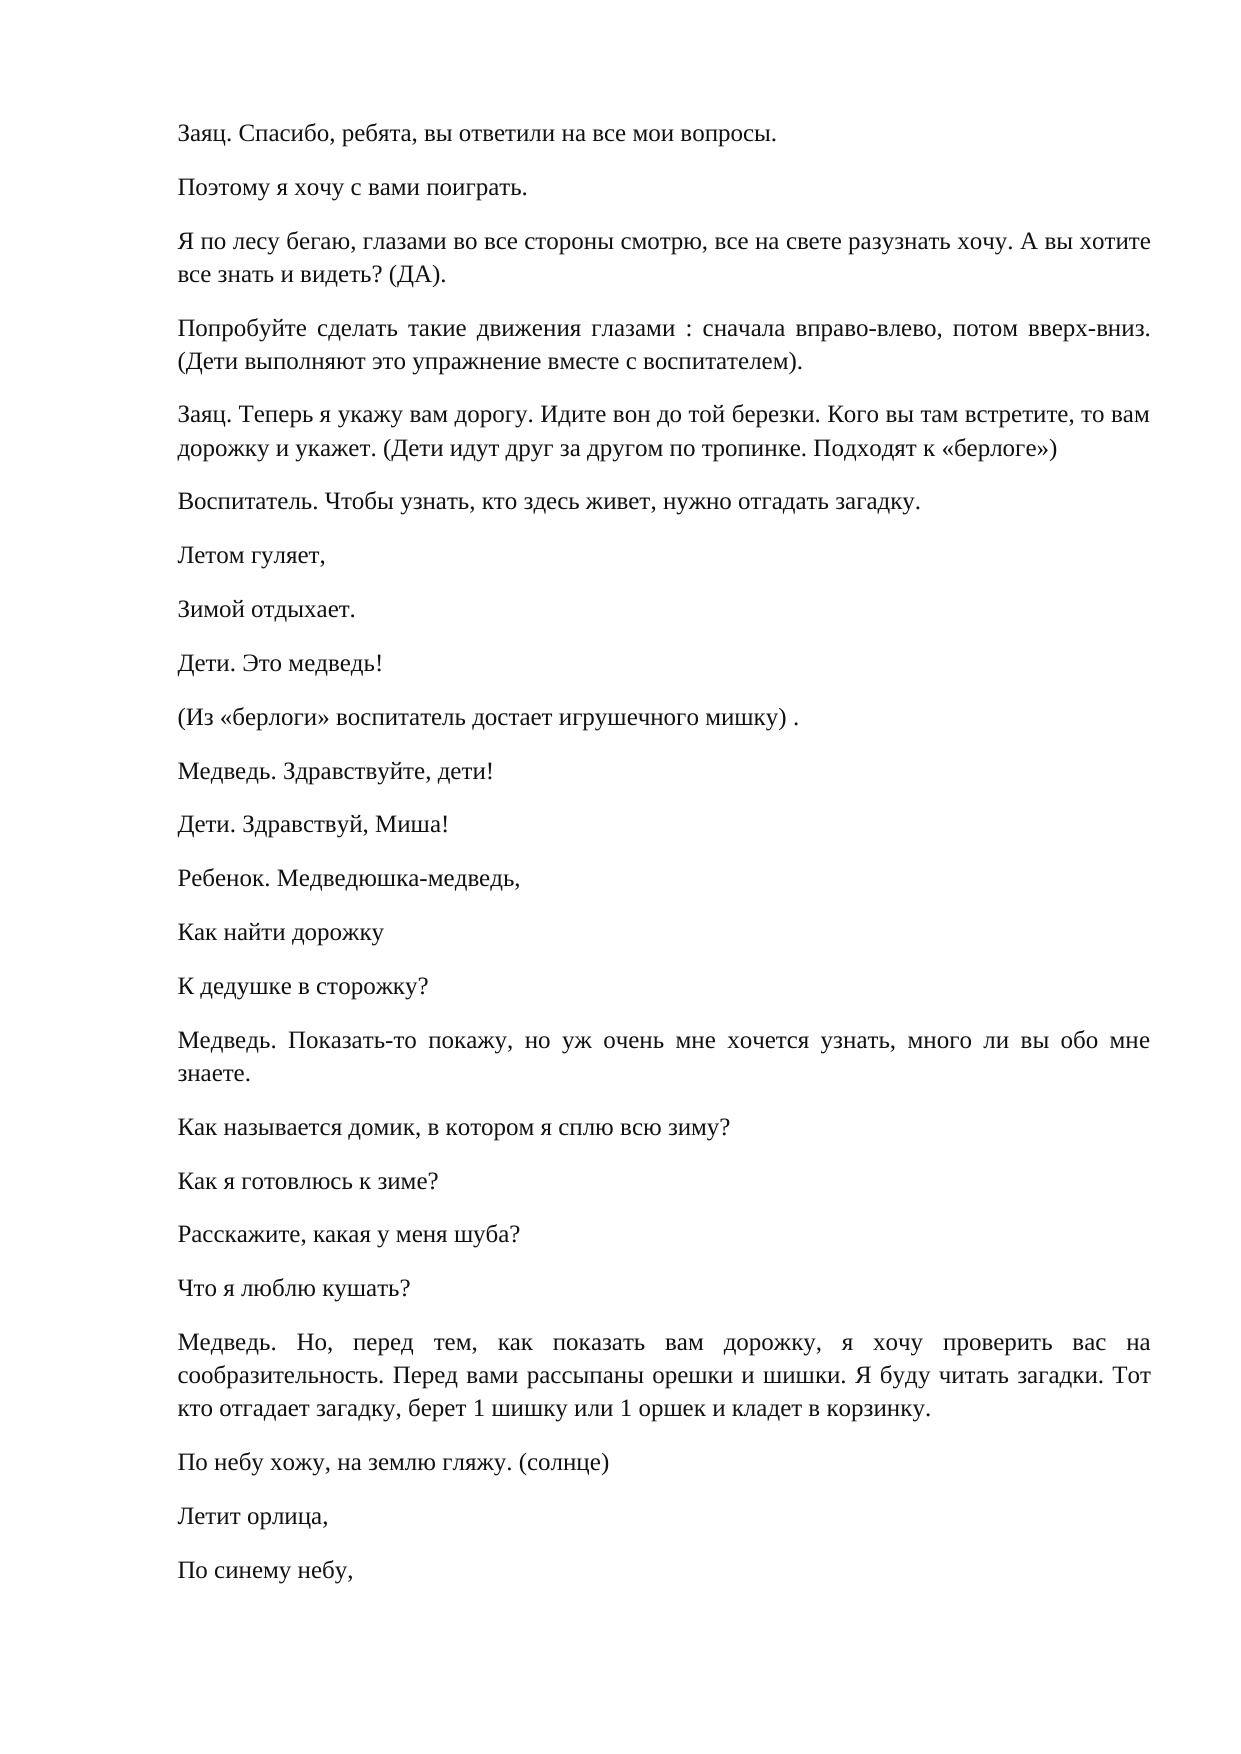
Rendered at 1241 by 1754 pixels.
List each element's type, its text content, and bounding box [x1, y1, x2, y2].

text Дети. Это медведь! [177, 648, 1152, 677]
text Дети. Здравствуй, Миша! [177, 809, 1152, 838]
text Что я люблю кушать? [177, 1273, 1152, 1302]
text Воспитатель. Чтобы узнать, кто здесь живет, нужно отгадать загадку. [177, 486, 1152, 515]
text Как я готовлюсь к зиме? [177, 1166, 1152, 1194]
text Заяц. Спасибо, ребята, вы ответили на все мои вопросы. [177, 118, 1152, 147]
text По небу хожу, на землю гляжу. (солнце) [177, 1447, 1152, 1476]
text Зимой отдыхает. [177, 594, 1152, 623]
text Я по лесу бегаю, глазами во все стороны смотрю, все на свете разузнать хочу. А вы хотите все знать и видеть? (ДА). [177, 226, 1152, 288]
text (Из «берлоги» воспитатель достает игрушечного мишку) . [177, 702, 1152, 731]
text Летом гуляет, [177, 540, 1152, 569]
text Медведь. Здравствуйте, дети! [177, 756, 1152, 784]
text Медведь. Показать-то покажу, но уж очень мне хочется узнать, много ли вы обо мне знаете. [177, 1025, 1152, 1087]
text К дедушке в сторожку? [177, 971, 1152, 1000]
text Ребенок. Медведюшка-медведь, [177, 863, 1152, 892]
text Как называется домик, в котором я сплю всю зиму? [177, 1112, 1152, 1141]
text Заяц. Теперь я укажу вам дорогу. Идите вон до той березки. Кого вы там встретите, то вам дорожку и укажет. (Дети идут друг за другом по тропинке. Подходят к «берлоге») [177, 399, 1152, 461]
text Как найти дорожку [177, 917, 1152, 946]
text Поэтому я хочу с вами поиграть. [177, 172, 1152, 201]
text Расскажите, какая у меня шуба? [177, 1219, 1152, 1248]
text Попробуйте сделать такие движения глазами : сначала вправо-влево, потом вверх-вниз. (Дети выполняют это упражнение вместе с воспитателем). [177, 313, 1152, 374]
text По синему небу, [177, 1555, 1152, 1584]
text Летит орлица, [177, 1501, 1152, 1530]
text Медведь. Но, перед тем, как показать вам дорожку, я хочу проверить вас на сообразительность. Перед вами рассыпаны орешки и шишки. Я буду читать загадки. Тот кто отгадает загадку, берет 1 шишку или 1 оршек и кладет в корзинку. [177, 1327, 1152, 1422]
